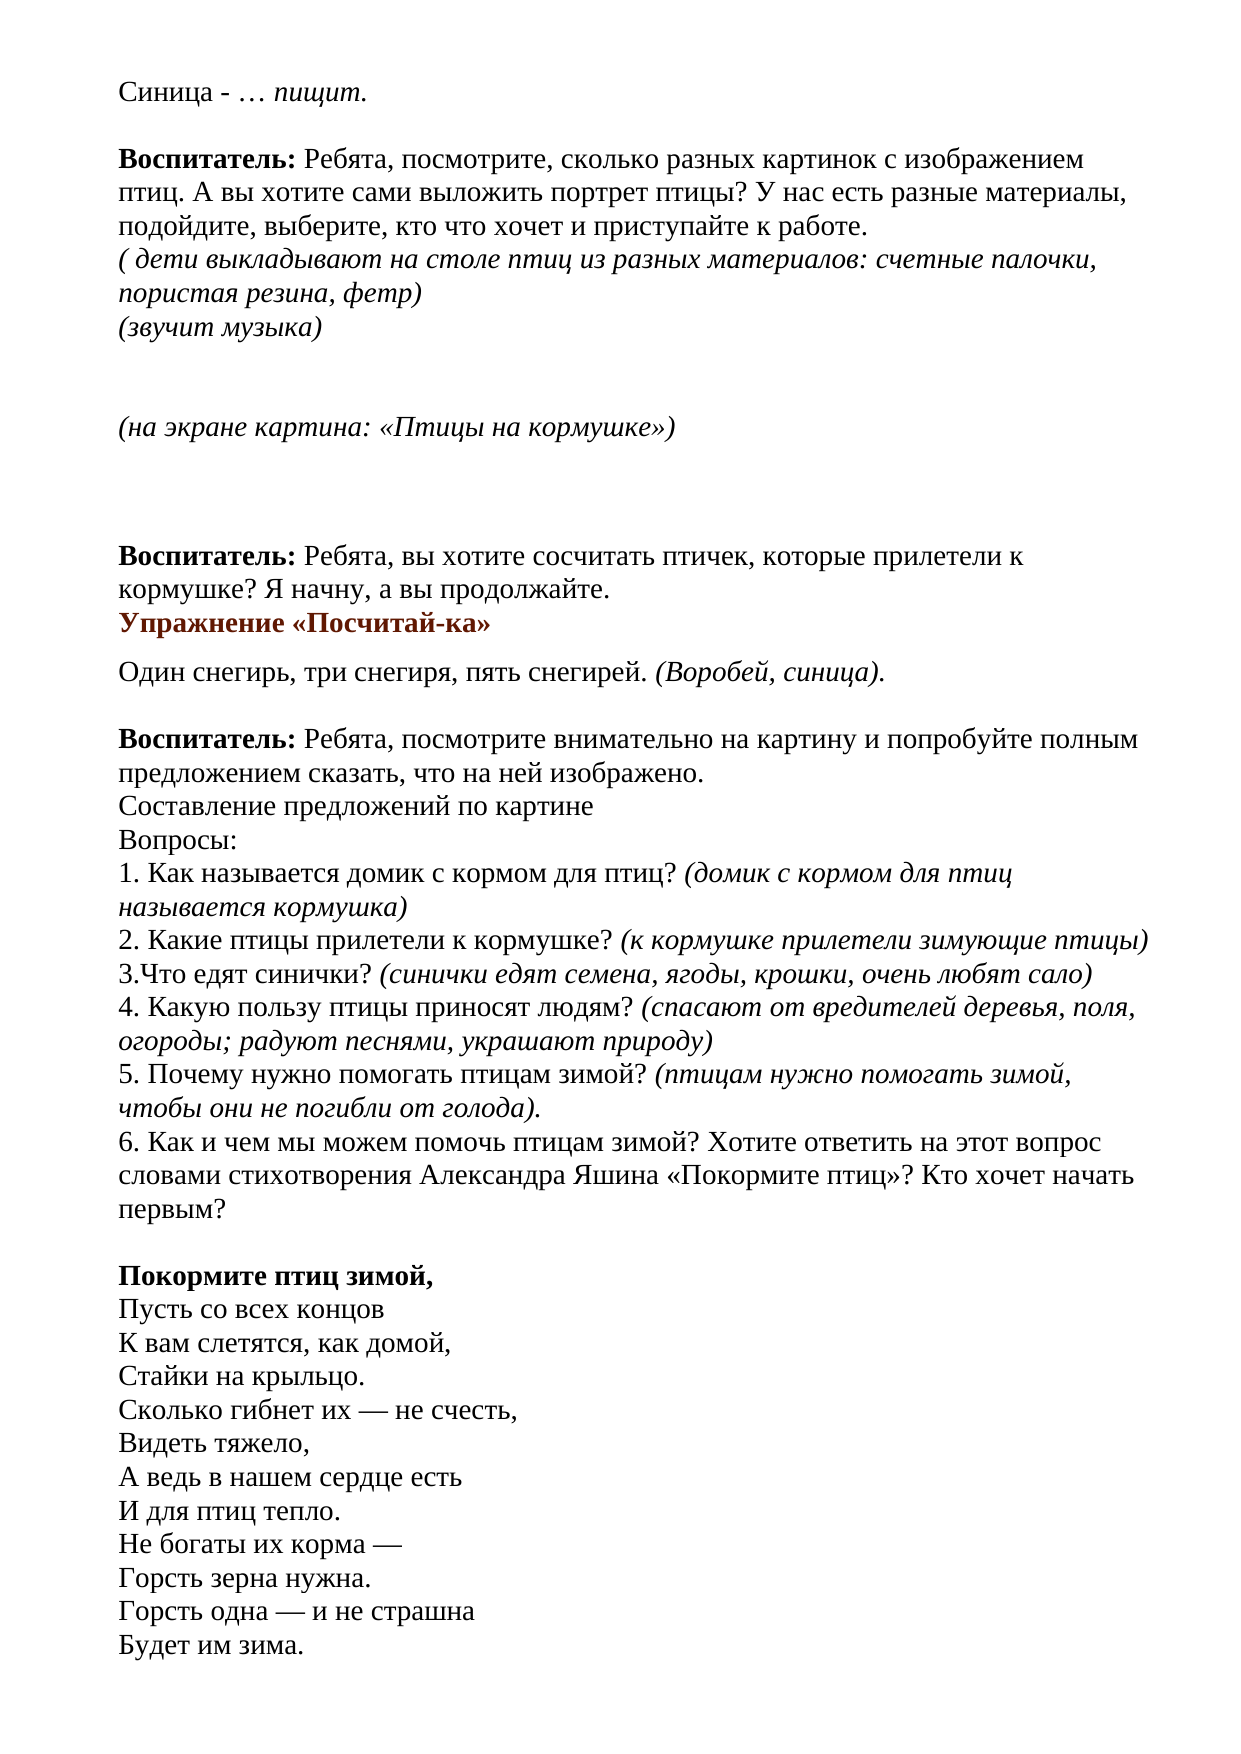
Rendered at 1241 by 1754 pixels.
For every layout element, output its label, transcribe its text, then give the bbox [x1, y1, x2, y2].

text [118, 74, 1152, 342]
text (на экране картина: «Птицы на кормушке») [118, 376, 1152, 471]
text Упражнение «Посчитай-ка» [118, 605, 1152, 638]
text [118, 654, 1152, 1660]
text Воспитатель: Ребята, вы хотите сосчитать птичек, которые прилетели к кормушке? Я начну, а вы продолжайте. [118, 504, 1152, 605]
